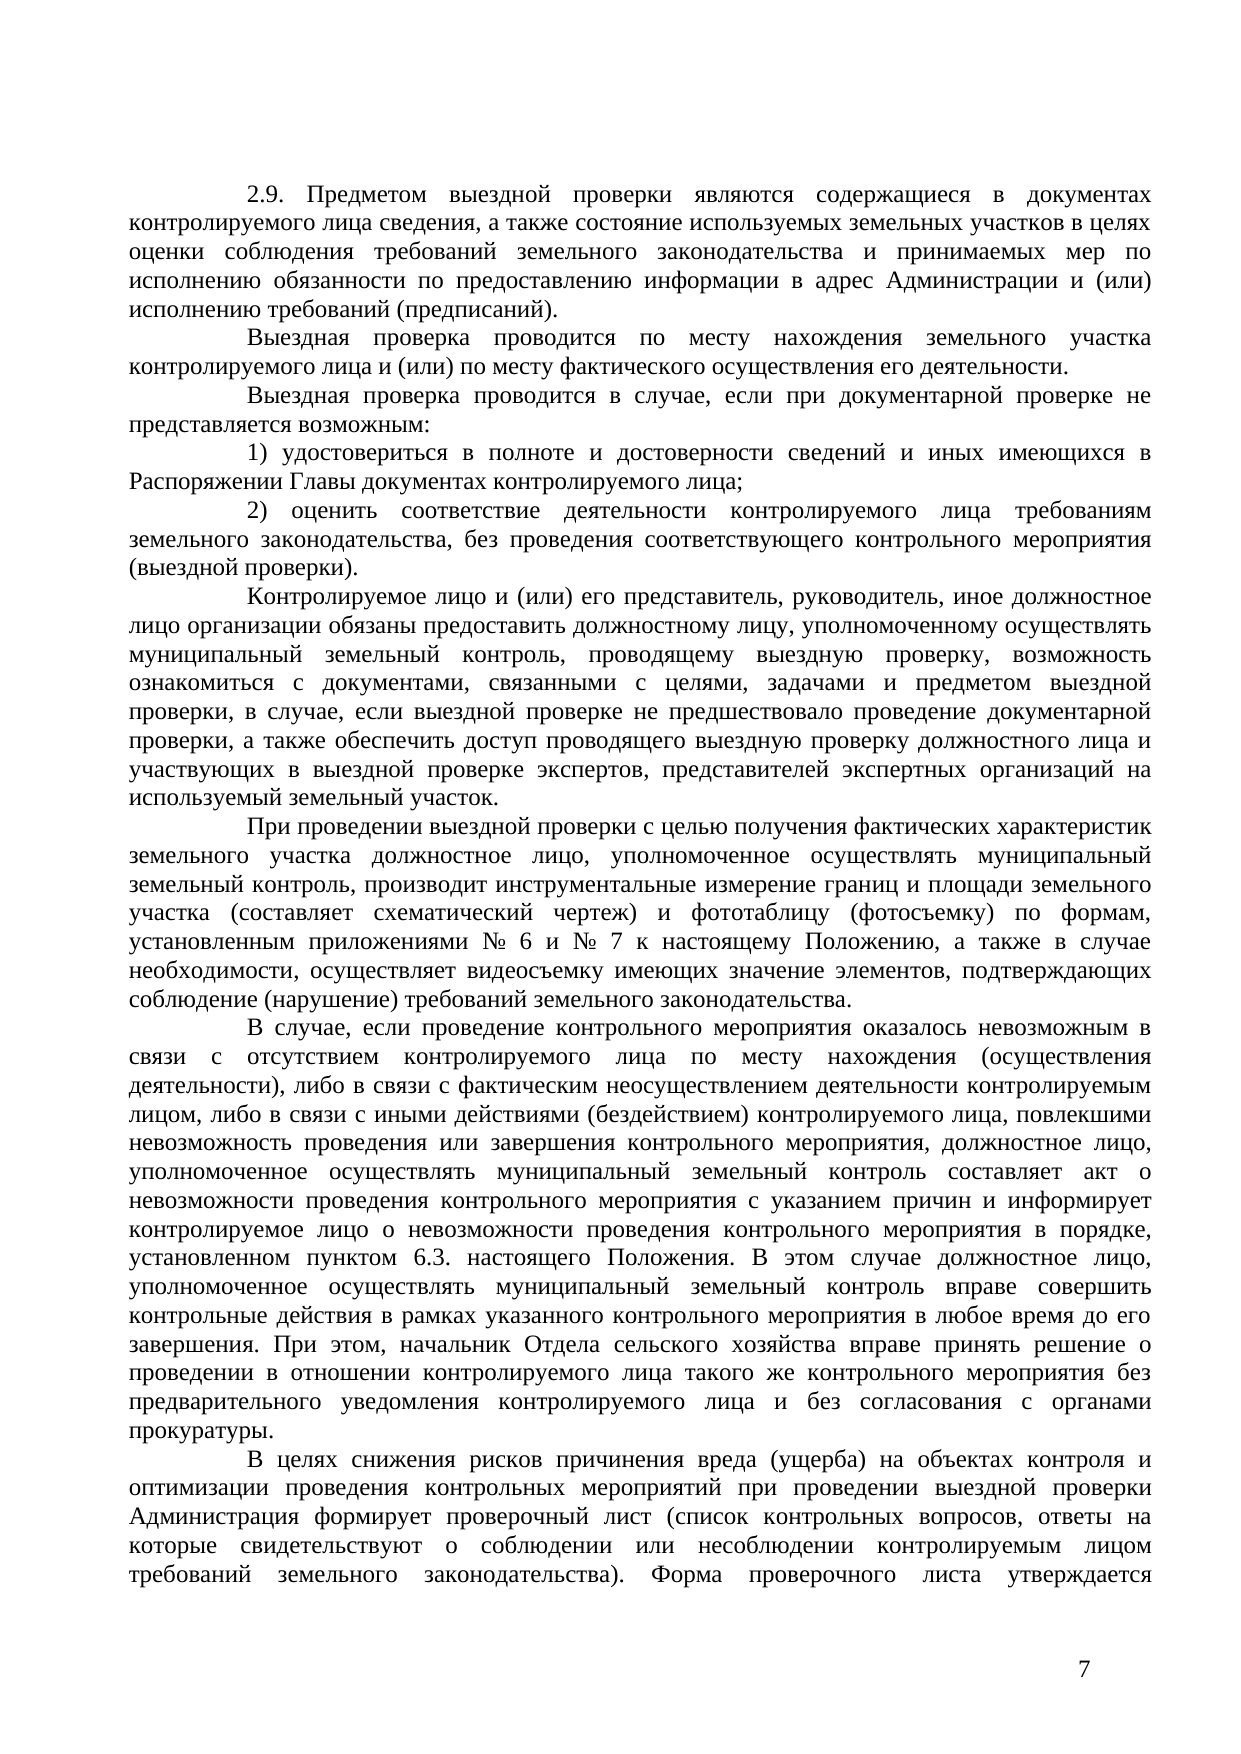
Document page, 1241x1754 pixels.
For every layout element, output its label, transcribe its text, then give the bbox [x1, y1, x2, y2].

text Выездная проверка проводится в случае, если при документарной проверке не представляется возможным: [128, 380, 1152, 437]
text 2.9. Предметом выездной проверки являются содержащиеся в документах контролируемого лица сведения, а также состояние используемых земельных участков в целях оценки соблюдения требований земельного законодательства и принимаемых мер по исполнению обязанности по предоставлению информации в адрес Администрации и (или) исполнению требований (предписаний). [128, 179, 1152, 322]
text 1) удостовериться в полноте и достоверности сведений и иных имеющихся в Распоряжении Главы документах контролируемого лица; [128, 437, 1152, 495]
text В случае, если проведение контрольного мероприятия оказалось невозможным в связи с отсутствием контролируемого лица по месту нахождения (осуществления деятельности), либо в связи с фактическим неосуществлением деятельности контролируемым лицом, либо в связи с иными действиями (бездействием) контролируемого лица, повлекшими невозможность проведения или завершения контрольного мероприятия, должностное лицо, уполномоченное осуществлять муниципальный земельный контроль составляет акт о невозможности проведения контрольного мероприятия с указанием причин и информирует контролируемое лицо о невозможности проведения контрольного мероприятия в порядке, установленном пунктом 6.3. настоящего Положения. В этом случае должностное лицо, уполномоченное осуществлять муниципальный земельный контроль вправе совершить контрольные действия в рамках указанного контрольного мероприятия в любое время до его завершения. При этом, начальник Отдела сельского хозяйства вправе принять решение о проведении в отношении контролируемого лица такого же контрольного мероприятия без предварительного уведомления контролируемого лица и без согласования с органами прокуратуры. [128, 1012, 1152, 1444]
text 2) оценить соответствие деятельности контролируемого лица требованиям земельного законодательства, без проведения соответствующего контрольного мероприятия (выездной проверки). [128, 495, 1152, 581]
text Выездная проверка проводится по месту нахождения земельного участка контролируемого лица и (или) по месту фактического осуществления его деятельности. [128, 322, 1152, 380]
text Контролируемое лицо и (или) его представитель, руководитель, иное должностное лицо организации обязаны предоставить должностному лицу, уполномоченному осуществлять муниципальный земельный контроль, проводящему выездную проверку, возможность ознакомиться с документами, связанными с целями, задачами и предметом выездной проверки, в случае, если выездной проверке не предшествовало проведение документарной проверки, а также обеспечить доступ проводящего выездную проверку должностного лица и участвующих в выездной проверке экспертов, представителей экспертных организаций на используемый земельный участок. [128, 581, 1152, 811]
text При проведении выездной проверки с целью получения фактических характеристик земельного участка должностное лицо, уполномоченное осуществлять муниципальный земельный контроль, производит инструментальные измерение границ и площади земельного участка (составляет схематический чертеж) и фототаблицу (фотосъемку) по формам, установленным приложениями № 6 и № 7 к настоящему Положению, а также в случае необходимости, осуществляет видеосъемку имеющих значение элементов, подтверждающих соблюдение (нарушение) требований земельного законодательства. [128, 811, 1152, 1012]
